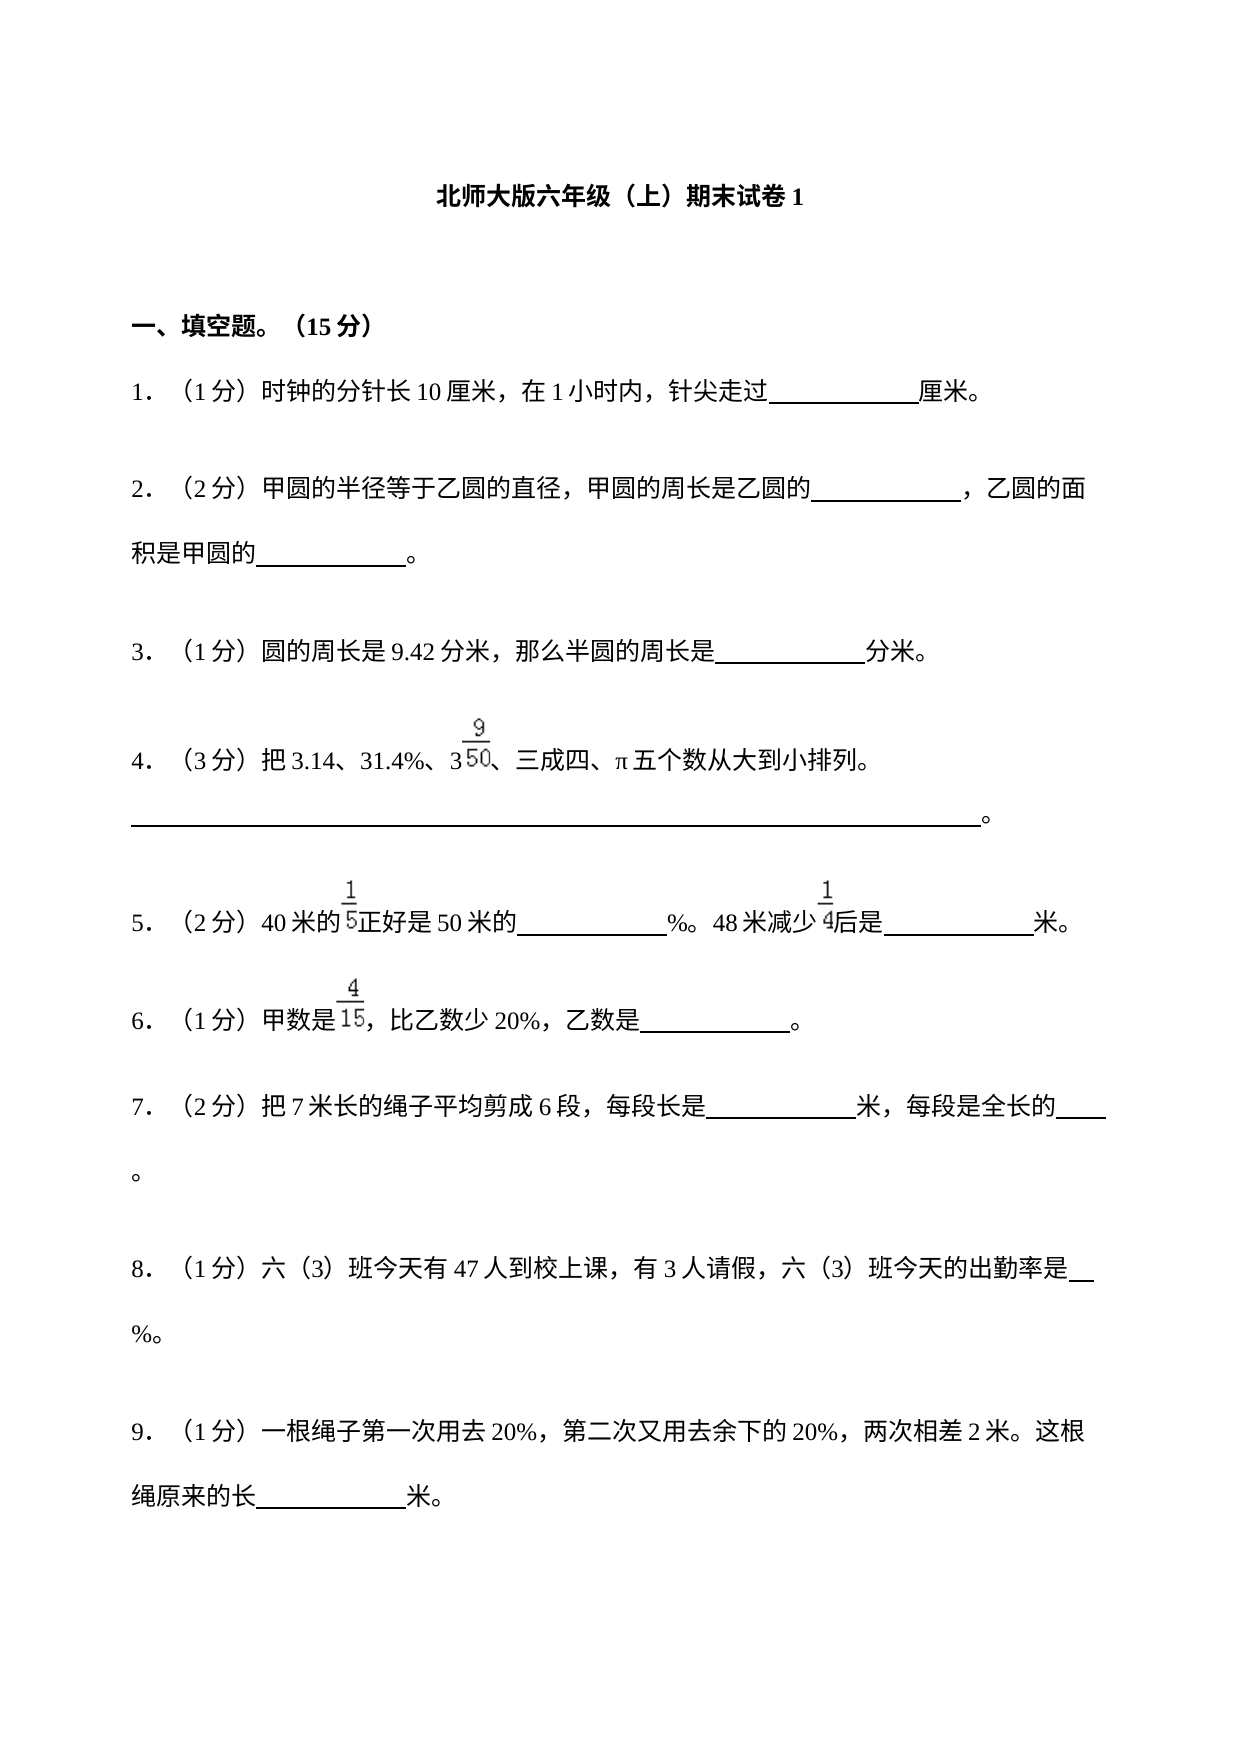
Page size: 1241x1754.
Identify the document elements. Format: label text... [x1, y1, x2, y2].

text 2．（2分）甲圆的半径等于乙圆的直径，甲圆的周长是乙圆的 ，乙圆的面积是甲圆的 。 [131, 454, 1109, 584]
text 8．（1分）六（3）班今天有47人到校上课，有3人请假，六（3）班今天的出勤率是 %。 [131, 1234, 1109, 1364]
picture [341, 877, 357, 932]
picture [817, 877, 834, 932]
text 5．（2分）40米的正好是50米的 %。48米减少后是 米。 [131, 877, 1109, 942]
picture [336, 974, 365, 1030]
text 9．（1分）一根绳子第一次用去20%，第二次又用去余下的20%，两次相差2米。这根绳原来的长 米。 [131, 1397, 1109, 1527]
text 6．（1分）甲数是，比乙数少20%，乙数是 。 [131, 974, 1109, 1039]
text 3．（1分）圆的周长是9.42分米，那么半圆的周长是 分米。 [131, 617, 1109, 682]
text 一、填空题。（15分） [131, 292, 1109, 357]
text 4．（3分）把3.14、31.4%、3、三成四、π五个数从大到小排列。 [131, 714, 1109, 779]
text 北师大版六年级（上）期末试卷1 [131, 162, 1109, 227]
text 。 [131, 779, 1109, 844]
text 1．（1分）时钟的分针长10厘米，在1小时内，针尖走过 厘米。 [131, 357, 1109, 422]
text 7．（2分）把7米长的绳子平均剪成6段，每段长是 米，每段是全长的 。 [131, 1072, 1109, 1202]
picture [462, 714, 491, 770]
